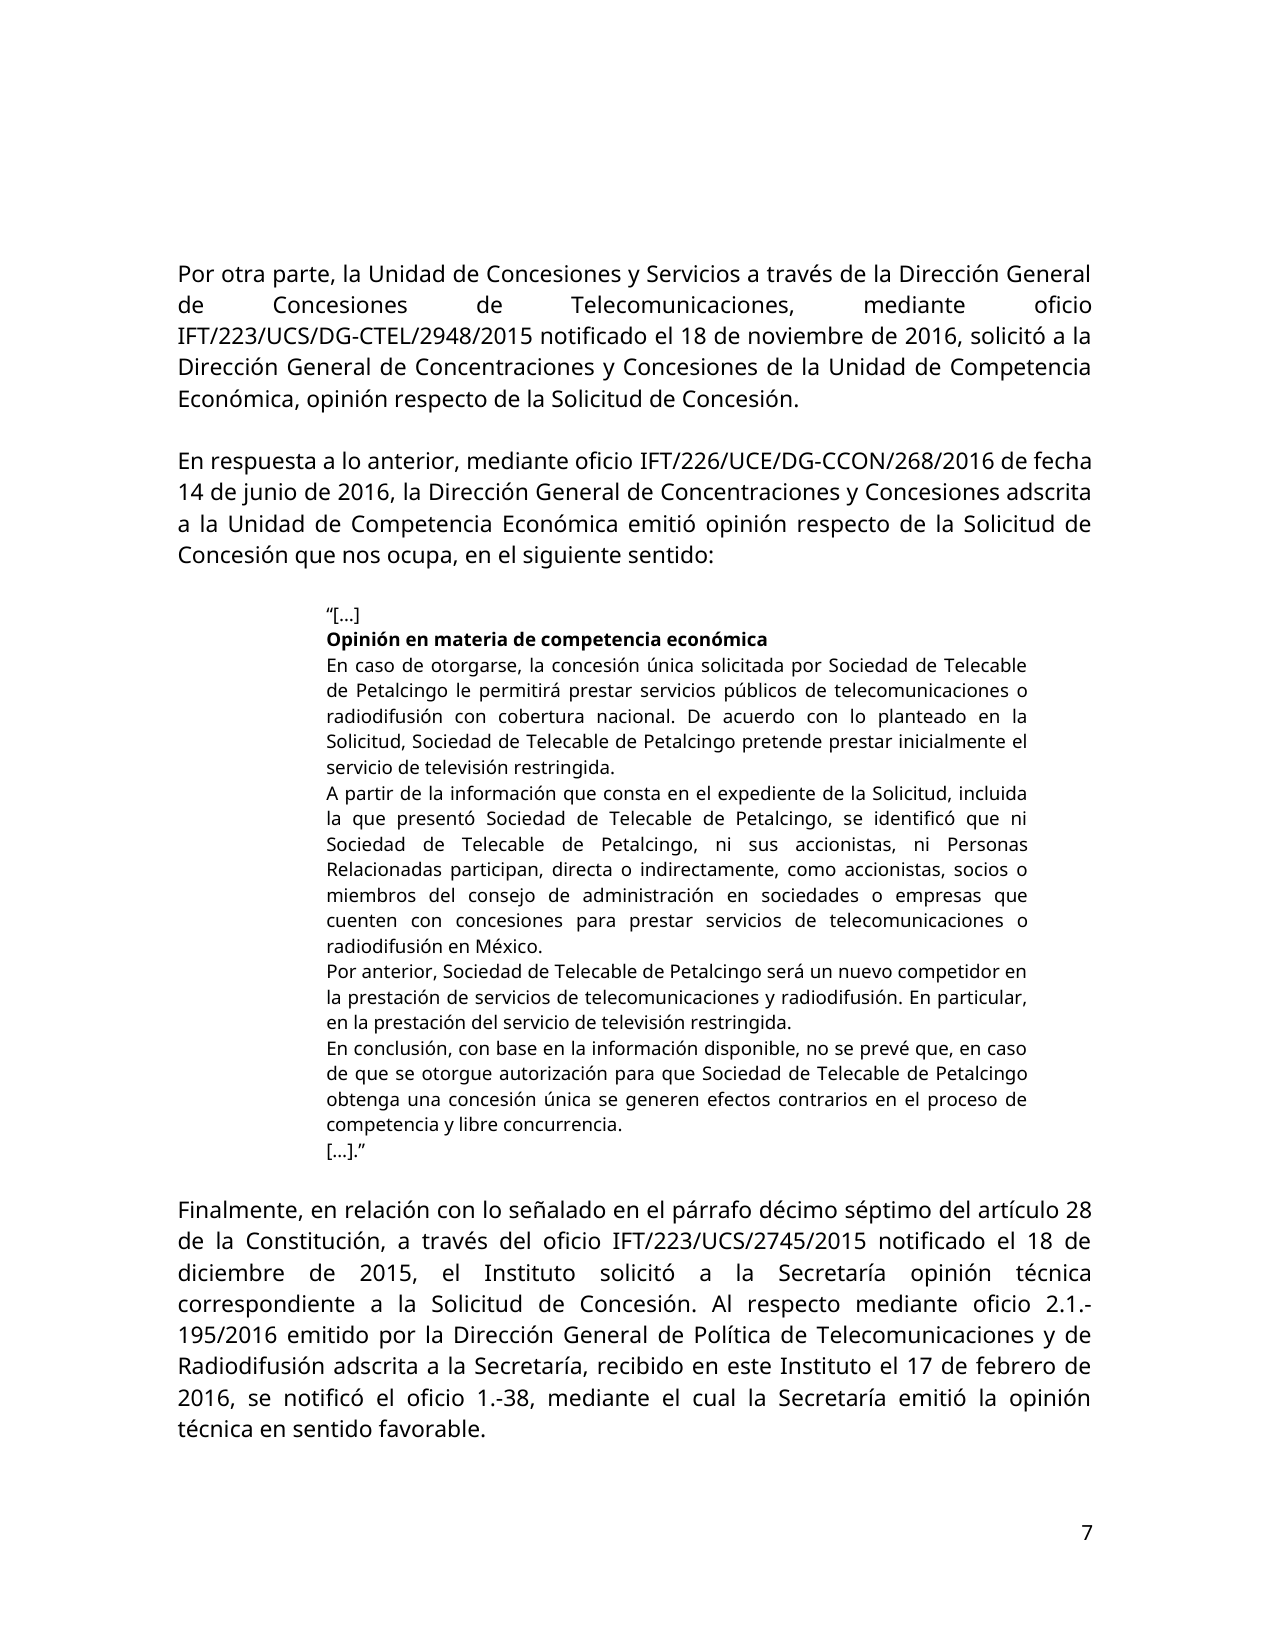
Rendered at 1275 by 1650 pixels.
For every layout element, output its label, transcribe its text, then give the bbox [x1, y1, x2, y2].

text En conclusión, con base en la información disponible, no se prevé que, en caso de que se otorgue autorización para que Sociedad de Telecable de Petalcingo obtenga una concesión única se generen efectos contrarios en el proceso de competencia y libre concurrencia. [326, 1035, 1028, 1137]
text Opinión en materia de competencia económica [326, 627, 1028, 652]
text En respuesta a lo anterior, mediante oficio IFT/226/UCE/DG-CCON/268/2016 de fecha 14 de junio de 2016, la Dirección General de Concentraciones y Concesiones adscrita a la Unidad de Competencia Económica emitió opinión respecto de la Solicitud de Concesión que nos ocupa, en el siguiente sentido: [177, 445, 1093, 570]
text Finalmente, en relación con lo señalado en el párrafo décimo séptimo del artículo 28 de la Constitución, a través del oficio IFT/223/UCS/2745/2015 notificado el 18 de diciembre de 2015, el Instituto solicitó a la Secretaría opinión técnica correspondiente a la Solicitud de Concesión. Al respecto mediante oficio 2.1.-195/2016 emitido por la Dirección General de Política de Telecomunicaciones y de Radiodifusión adscrita a la Secretaría, recibido en este Instituto el 17 de febrero de 2016, se notificó el oficio 1.-38, mediante el cual la Secretaría emitió la opinión técnica en sentido favorable. [177, 1194, 1093, 1444]
text En caso de otorgarse, la concesión única solicitada por Sociedad de Telecable de Petalcingo le permitirá prestar servicios públicos de telecomunicaciones o radiodifusión con cobertura nacional. De acuerdo con lo planteado en la Solicitud, Sociedad de Telecable de Petalcingo pretende prestar inicialmente el servicio de televisión restringida. [326, 652, 1028, 780]
text “[…] [326, 601, 1028, 627]
text Por otra parte, la Unidad de Concesiones y Servicios a través de la Dirección General de Concesiones de Telecomunicaciones, mediante oficio IFT/223/UCS/DG-CTEL/2948/2015 notificado el 18 de noviembre de 2016, solicitó a la Dirección General de Concentraciones y Concesiones de la Unidad de Competencia Económica, opinión respecto de la Solicitud de Concesión. [177, 257, 1093, 414]
text A partir de la información que consta en el expediente de la Solicitud, incluida la que presentó Sociedad de Telecable de Petalcingo, se identificó que ni Sociedad de Telecable de Petalcingo, ni sus accionistas, ni Personas Relacionadas participan, directa o indirectamente, como accionistas, socios o miembros del consejo de administración en sociedades o empresas que cuenten con concesiones para prestar servicios de telecomunicaciones o radiodifusión en México. [326, 780, 1028, 958]
text […].” [326, 1137, 1028, 1163]
text Por anterior, Sociedad de Telecable de Petalcingo será un nuevo competidor en la prestación de servicios de telecomunicaciones y radiodifusión. En particular, en la prestación del servicio de televisión restringida. [326, 958, 1028, 1035]
